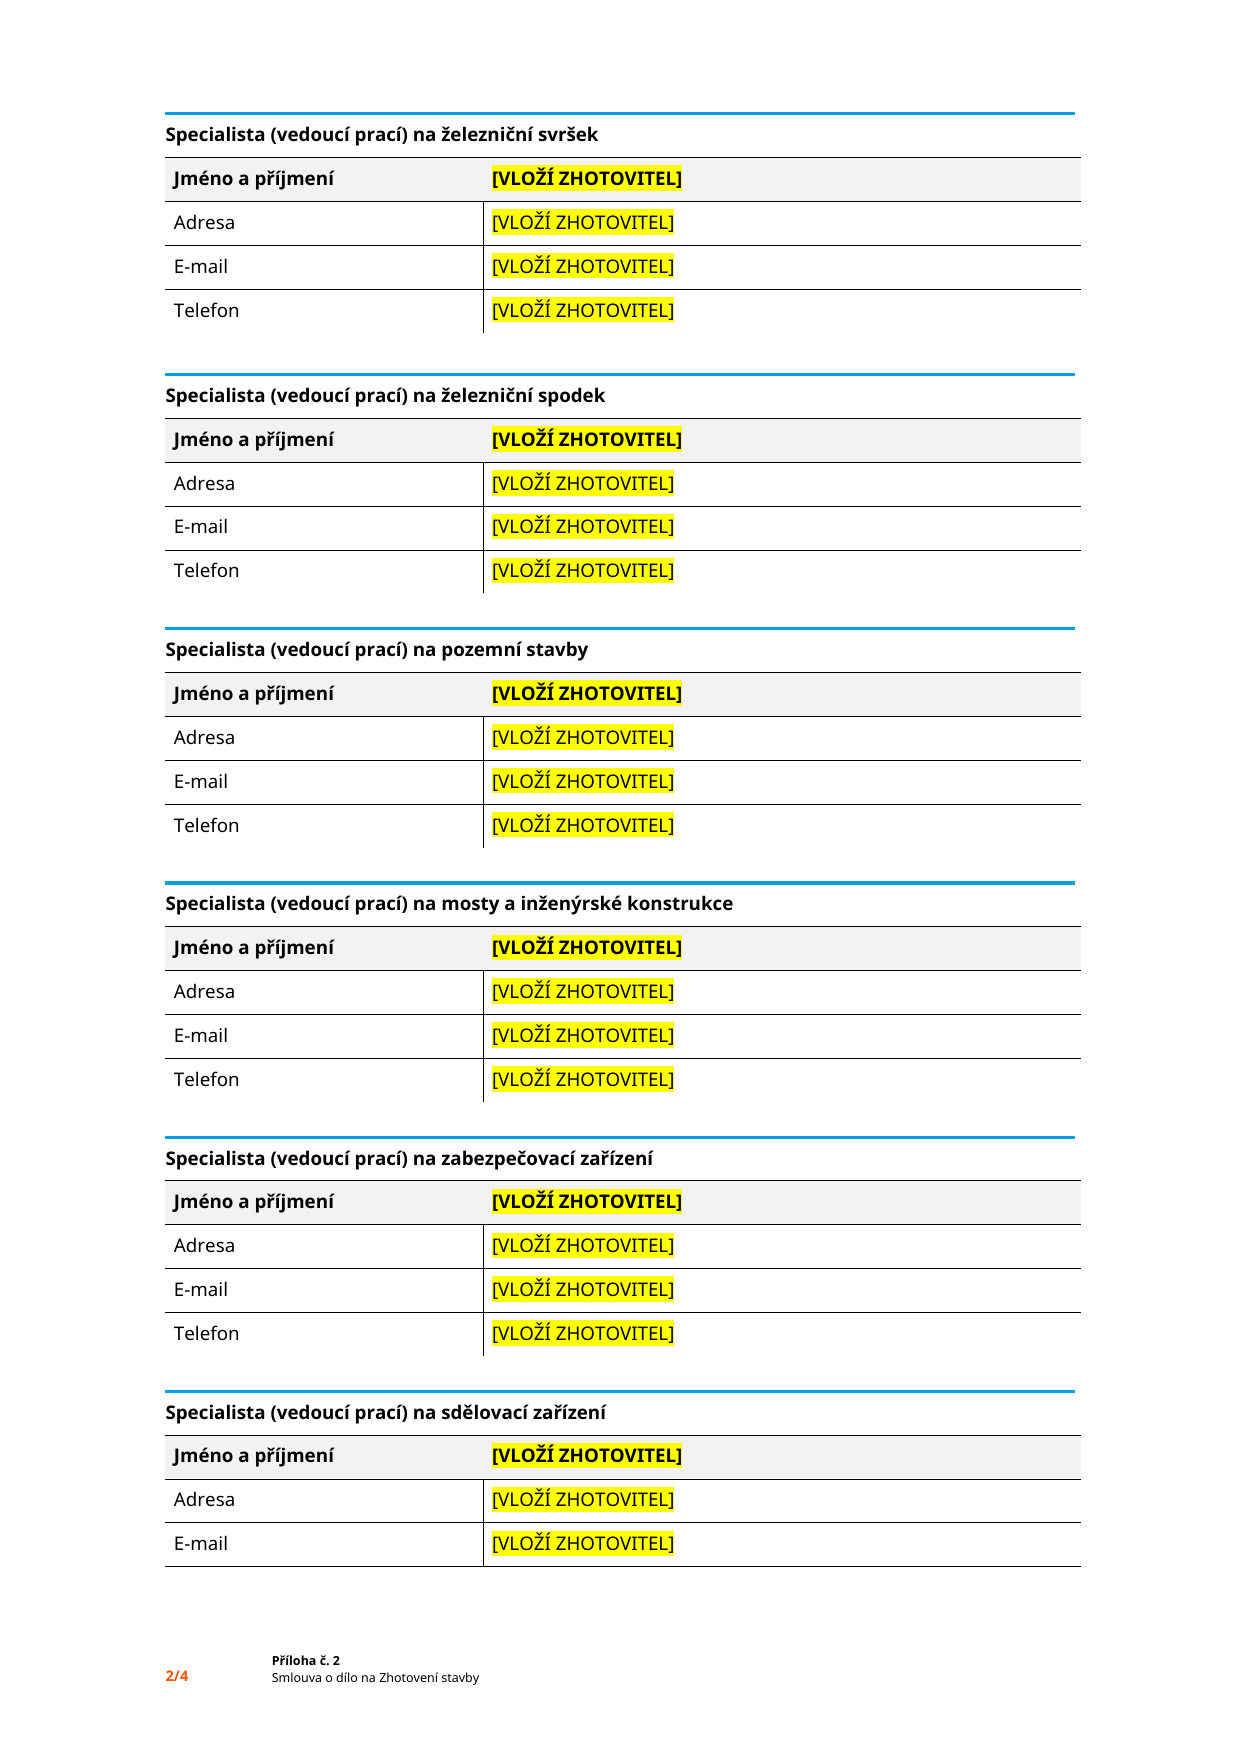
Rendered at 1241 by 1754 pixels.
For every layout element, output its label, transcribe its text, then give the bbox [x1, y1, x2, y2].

table_cell [VLOŽÍ ZHOTOVITEL] [484, 551, 1081, 593]
table_cell [VLOŽÍ ZHOTOVITEL] [484, 507, 1081, 549]
table_header [VLOŽÍ ZHOTOVITEL] [484, 419, 1081, 462]
table_cell [VLOŽÍ ZHOTOVITEL] [484, 246, 1081, 289]
table_header [VLOŽÍ ZHOTOVITEL] [484, 158, 1081, 201]
table_cell [VLOŽÍ ZHOTOVITEL] [484, 1269, 1081, 1312]
table_cell [VLOŽÍ ZHOTOVITEL] [484, 1225, 1081, 1268]
table_cell Adresa [165, 202, 483, 245]
table_cell [VLOŽÍ ZHOTOVITEL] [484, 1480, 1081, 1522]
table_cell Telefon [165, 805, 483, 847]
table_header [VLOŽÍ ZHOTOVITEL] [484, 673, 1081, 716]
table_header [VLOŽÍ ZHOTOVITEL] [484, 1436, 1081, 1478]
table_cell Telefon [165, 551, 483, 593]
table_cell Adresa [165, 1480, 483, 1522]
text Specialista (vedoucí prací) na sdělovací zařízení [165, 1393, 1075, 1424]
table_cell Telefon [165, 1059, 483, 1102]
table_cell [VLOŽÍ ZHOTOVITEL] [484, 805, 1081, 847]
table_header Jméno a příjmení [165, 419, 484, 462]
text Specialista (vedoucí prací) na pozemní stavby [165, 630, 1075, 662]
table_header Jméno a příjmení [165, 158, 484, 201]
text Specialista (vedoucí prací) na železniční spodek [165, 376, 1075, 408]
table_cell Adresa [165, 1225, 483, 1268]
table_cell [VLOŽÍ ZHOTOVITEL] [484, 1313, 1081, 1356]
table_cell [VLOŽÍ ZHOTOVITEL] [484, 202, 1081, 245]
table_cell E-mail [165, 246, 483, 289]
table_cell [VLOŽÍ ZHOTOVITEL] [484, 717, 1081, 760]
table_cell E-mail [165, 507, 483, 549]
table_header Jméno a příjmení [165, 1436, 484, 1478]
table_cell Telefon [165, 1313, 483, 1356]
text Specialista (vedoucí prací) na mosty a inženýrské konstrukce [165, 885, 1075, 916]
table_cell E-mail [165, 1523, 483, 1566]
table_header [VLOŽÍ ZHOTOVITEL] [484, 1181, 1081, 1224]
table_header Jméno a příjmení [165, 927, 484, 970]
table_cell E-mail [165, 761, 483, 804]
table_cell Adresa [165, 463, 483, 506]
table_cell [VLOŽÍ ZHOTOVITEL] [484, 1059, 1081, 1102]
table_cell Telefon [165, 290, 483, 332]
table_cell [VLOŽÍ ZHOTOVITEL] [484, 1523, 1081, 1566]
table_cell [VLOŽÍ ZHOTOVITEL] [484, 463, 1081, 506]
table_header Jméno a příjmení [165, 1181, 484, 1224]
table_cell [VLOŽÍ ZHOTOVITEL] [484, 761, 1081, 804]
table_cell Adresa [165, 717, 483, 760]
table_header Jméno a příjmení [165, 673, 484, 716]
table_cell [VLOŽÍ ZHOTOVITEL] [484, 290, 1081, 332]
table_cell [VLOŽÍ ZHOTOVITEL] [484, 1015, 1081, 1058]
table_header [VLOŽÍ ZHOTOVITEL] [484, 927, 1081, 970]
table_cell E-mail [165, 1015, 483, 1058]
table_cell [VLOŽÍ ZHOTOVITEL] [484, 971, 1081, 1014]
text Specialista (vedoucí prací) na zabezpečovací zařízení [165, 1139, 1075, 1170]
text Specialista (vedoucí prací) na železniční svršek [165, 115, 1075, 147]
table_cell E-mail [165, 1269, 483, 1312]
table_cell Adresa [165, 971, 483, 1014]
